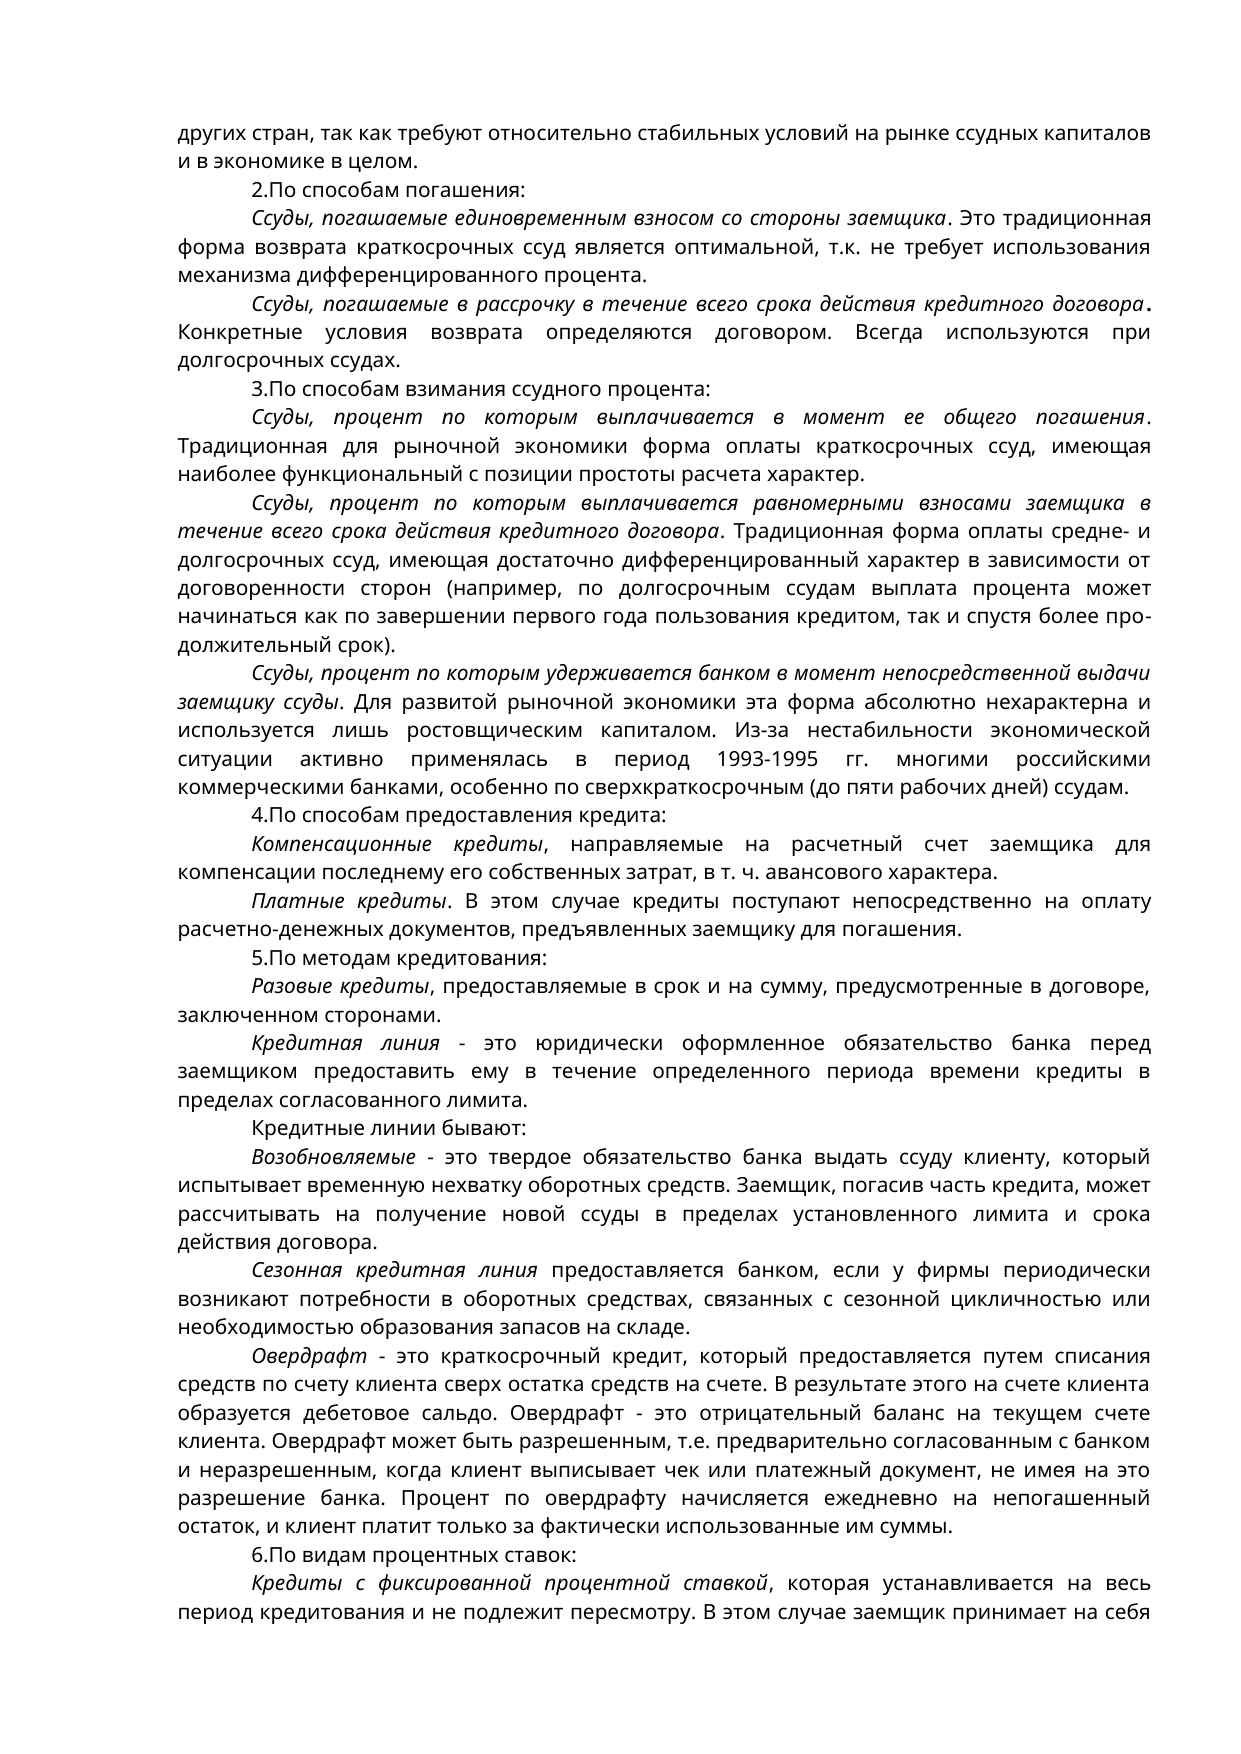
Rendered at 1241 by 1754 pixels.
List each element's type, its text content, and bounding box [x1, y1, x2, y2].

text Разовые кредиты, предоставляемые в срок и на сумму, предусмотренные в договоре, заключенном сторонами. [177, 971, 1152, 1028]
text 3.По способам взимания ссудного процента: [177, 374, 1152, 402]
text 2.По способам погашения: [177, 175, 1152, 203]
text Кредитные линии бывают: [177, 1113, 1152, 1142]
text Сезонная кредитная линия предоставляется банком, если у фирмы периодически возникают потребности в оборотных средствах, связанных с сезонной цикличностью или необходимостью образования запасов на складе. [177, 1256, 1152, 1341]
text Возобновляемые - это твердое обязательство банка выдать ссуду клиенту, который испытывает временную нехватку оборотных средств. Заемщик, погасив часть кредита, может рассчитывать на получение новой ссуды в пределах установленного лимита и срока действия договора. [177, 1142, 1152, 1256]
text Ссуды, процент по которым удерживается банком в момент непосредственной выдачи заемщику ссуды. Для развитой рыночной экономики эта форма абсолютно нехарактерна и используется лишь ростовщическим капиталом. Из-за нестабильности экономической ситуации активно применялась в период 1993-1995 гг. многими российскими коммерческими банками, особенно по сверхкраткосрочным (до пяти рабочих дней) ссудам. [177, 658, 1152, 801]
text 6.По видам процентных ставок: [177, 1540, 1152, 1568]
text Овердрафт - это краткосрочный кредит, который предоставляется путем списания средств по счету клиента сверх остатка средств на счете. В результате этого на счете клиента образуется дебетовое сальдо. Овердрафт - это отрицательный баланс на текущем счете клиента. Овердрафт может быть разрешенным, т.е. предварительно согласованным с банком и неразрешенным, когда клиент выписывает чек или платежный документ, не имея на это разрешение банка. Процент по овердрафту начисляется ежедневно на непогашенный остаток, и клиент платит только за фактически использованные им суммы. [177, 1341, 1152, 1540]
text 5.По методам кредитования: [177, 943, 1152, 971]
text Компенсационные кредиты, направляемые на расчетный счет заемщика для компенсации последнему его собственных затрат, в т. ч. авансового характера. [177, 829, 1152, 886]
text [177, 118, 1152, 175]
text Ссуды, процент по которым выплачивается в момент ее общего погашения. Традиционная для рыночной экономики форма оплаты краткосрочных ссуд, имеющая наиболее функциональный с позиции простоты расчета характер. [177, 402, 1152, 488]
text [177, 1568, 1152, 1625]
text Платные кредиты. В этом случае кредиты поступают непосредственно на оплату расчетно-денежных документов, предъявленных заемщику для погашения. [177, 886, 1152, 943]
text Ссуды, процент по которым выплачивается равномерными взносами заемщика в течение всего срока действия кредитного договора. Традиционная форма оплаты средне- и долгосрочных ссуд, имеющая достаточно дифференцированный характер в зависимости от договоренности сторон (например, по долгосрочным ссудам выплата процента может начинаться как по завершении первого года пользования кредитом, так и спустя более продолжительный срок). [177, 488, 1152, 658]
text Ссуды, погашаемые в рассрочку в течение всего срока действия кредитного договора. Конкретные условия возврата определяются договором. Всегда используются при долгосрочных ссудах. [177, 289, 1152, 374]
text Кредитная линия - это юридически оформленное обязательство банка перед заемщиком предоставить ему в течение определенного периода времени кредиты в пределах согласованного лимита. [177, 1028, 1152, 1113]
text Ссуды, погашаемые единовременным взносом со стороны заемщика. Это традиционная форма возврата краткосрочных ссуд является оптимальной, т.к. не требует использования механизма дифференцированного процента. [177, 203, 1152, 289]
text 4.По способам предоставления кредита: [177, 801, 1152, 829]
